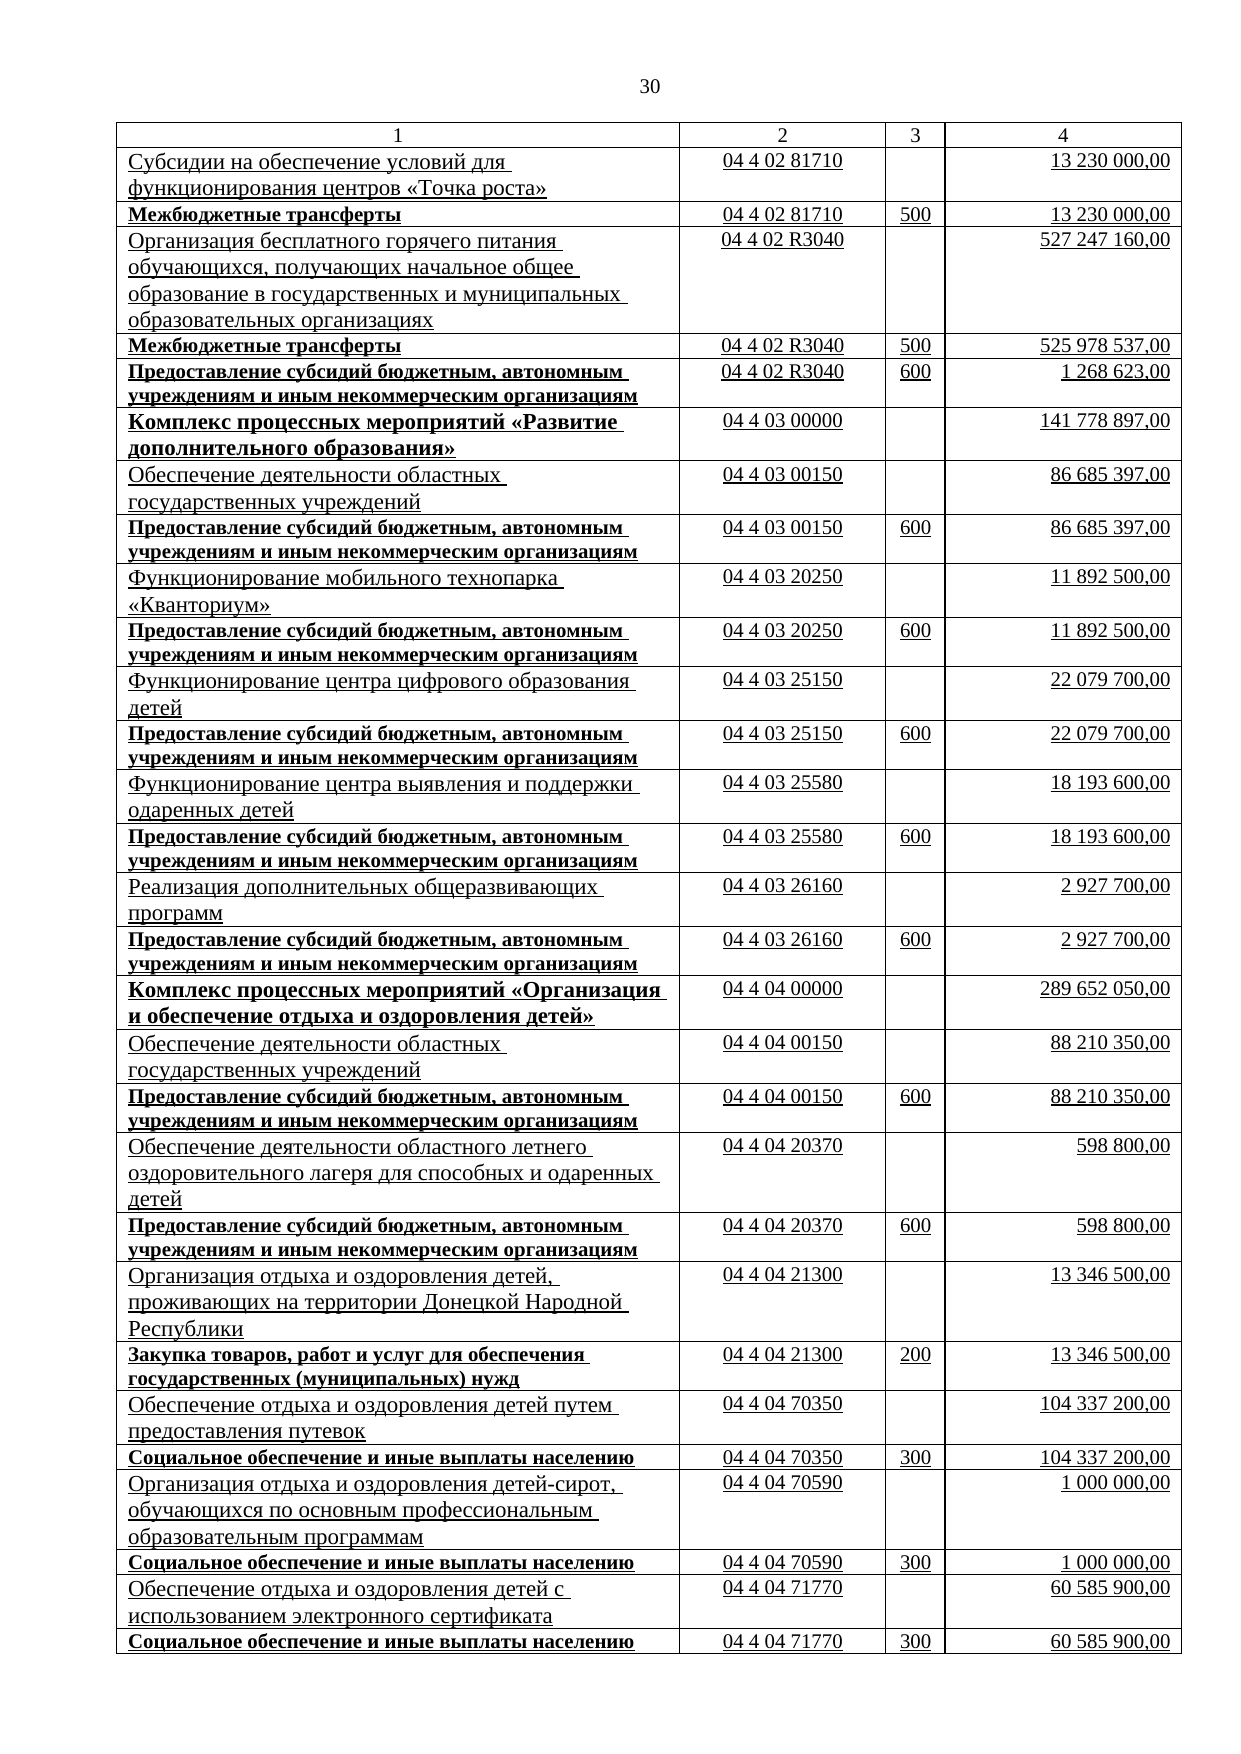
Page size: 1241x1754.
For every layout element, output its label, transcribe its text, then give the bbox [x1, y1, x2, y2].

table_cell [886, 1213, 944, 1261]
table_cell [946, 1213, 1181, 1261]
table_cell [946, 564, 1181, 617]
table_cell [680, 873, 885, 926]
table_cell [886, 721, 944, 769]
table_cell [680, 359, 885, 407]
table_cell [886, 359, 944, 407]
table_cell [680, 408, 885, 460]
table_header 2 [680, 123, 885, 147]
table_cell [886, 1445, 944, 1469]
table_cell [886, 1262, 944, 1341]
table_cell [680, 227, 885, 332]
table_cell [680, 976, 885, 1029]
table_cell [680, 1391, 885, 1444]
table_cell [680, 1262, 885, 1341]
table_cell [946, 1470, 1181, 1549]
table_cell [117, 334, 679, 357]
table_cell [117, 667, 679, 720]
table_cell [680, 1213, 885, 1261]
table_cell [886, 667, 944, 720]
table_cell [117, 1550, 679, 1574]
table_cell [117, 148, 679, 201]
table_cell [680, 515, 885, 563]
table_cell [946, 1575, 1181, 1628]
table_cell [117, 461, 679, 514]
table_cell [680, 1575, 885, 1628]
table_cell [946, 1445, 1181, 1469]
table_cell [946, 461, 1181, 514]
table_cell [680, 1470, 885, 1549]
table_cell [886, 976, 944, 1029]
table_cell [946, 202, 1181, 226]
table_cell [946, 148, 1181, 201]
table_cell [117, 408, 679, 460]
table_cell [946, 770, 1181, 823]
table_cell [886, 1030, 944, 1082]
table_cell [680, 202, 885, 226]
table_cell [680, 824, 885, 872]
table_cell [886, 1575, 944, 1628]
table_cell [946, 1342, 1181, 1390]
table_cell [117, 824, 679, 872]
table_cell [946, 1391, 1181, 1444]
table_header 3 [886, 123, 944, 147]
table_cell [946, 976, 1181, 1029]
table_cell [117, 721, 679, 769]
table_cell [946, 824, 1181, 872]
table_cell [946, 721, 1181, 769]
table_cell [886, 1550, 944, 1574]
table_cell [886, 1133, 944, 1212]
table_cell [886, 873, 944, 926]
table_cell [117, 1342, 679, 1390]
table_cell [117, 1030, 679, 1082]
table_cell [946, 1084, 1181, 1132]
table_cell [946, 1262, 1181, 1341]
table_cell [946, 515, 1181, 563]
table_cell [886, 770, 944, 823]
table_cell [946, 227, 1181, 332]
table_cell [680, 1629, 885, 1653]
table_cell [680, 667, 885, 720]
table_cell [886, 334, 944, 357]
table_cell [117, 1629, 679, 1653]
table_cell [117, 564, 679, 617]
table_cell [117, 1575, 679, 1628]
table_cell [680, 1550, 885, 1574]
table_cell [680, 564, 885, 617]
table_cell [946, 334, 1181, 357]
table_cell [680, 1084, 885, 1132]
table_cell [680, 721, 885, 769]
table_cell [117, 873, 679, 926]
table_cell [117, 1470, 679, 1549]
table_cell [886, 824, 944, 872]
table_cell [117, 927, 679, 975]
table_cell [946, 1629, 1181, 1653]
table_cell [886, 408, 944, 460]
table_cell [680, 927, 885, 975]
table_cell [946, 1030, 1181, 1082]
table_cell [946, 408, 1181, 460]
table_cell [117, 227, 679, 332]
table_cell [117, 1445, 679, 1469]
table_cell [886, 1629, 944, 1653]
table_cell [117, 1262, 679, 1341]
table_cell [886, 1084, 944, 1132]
table_header 4 [946, 123, 1181, 147]
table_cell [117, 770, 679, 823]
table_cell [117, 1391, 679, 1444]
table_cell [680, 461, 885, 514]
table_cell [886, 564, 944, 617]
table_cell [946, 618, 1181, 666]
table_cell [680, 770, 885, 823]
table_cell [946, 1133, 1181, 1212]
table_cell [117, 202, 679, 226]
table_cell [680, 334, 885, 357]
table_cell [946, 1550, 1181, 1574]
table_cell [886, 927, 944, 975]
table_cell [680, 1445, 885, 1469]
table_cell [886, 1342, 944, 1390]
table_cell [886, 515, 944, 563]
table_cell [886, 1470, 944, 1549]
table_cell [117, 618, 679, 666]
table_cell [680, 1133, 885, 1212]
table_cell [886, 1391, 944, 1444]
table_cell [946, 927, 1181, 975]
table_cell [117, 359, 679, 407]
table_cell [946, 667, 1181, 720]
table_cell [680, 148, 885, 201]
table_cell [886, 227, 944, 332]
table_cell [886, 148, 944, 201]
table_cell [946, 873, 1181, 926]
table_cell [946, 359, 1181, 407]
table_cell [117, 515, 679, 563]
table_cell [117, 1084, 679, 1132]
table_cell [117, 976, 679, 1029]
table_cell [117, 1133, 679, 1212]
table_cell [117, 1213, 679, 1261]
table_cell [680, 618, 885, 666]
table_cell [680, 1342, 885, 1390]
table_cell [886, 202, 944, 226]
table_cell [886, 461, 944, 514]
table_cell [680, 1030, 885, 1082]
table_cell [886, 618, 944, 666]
table_header 1 [117, 123, 679, 147]
